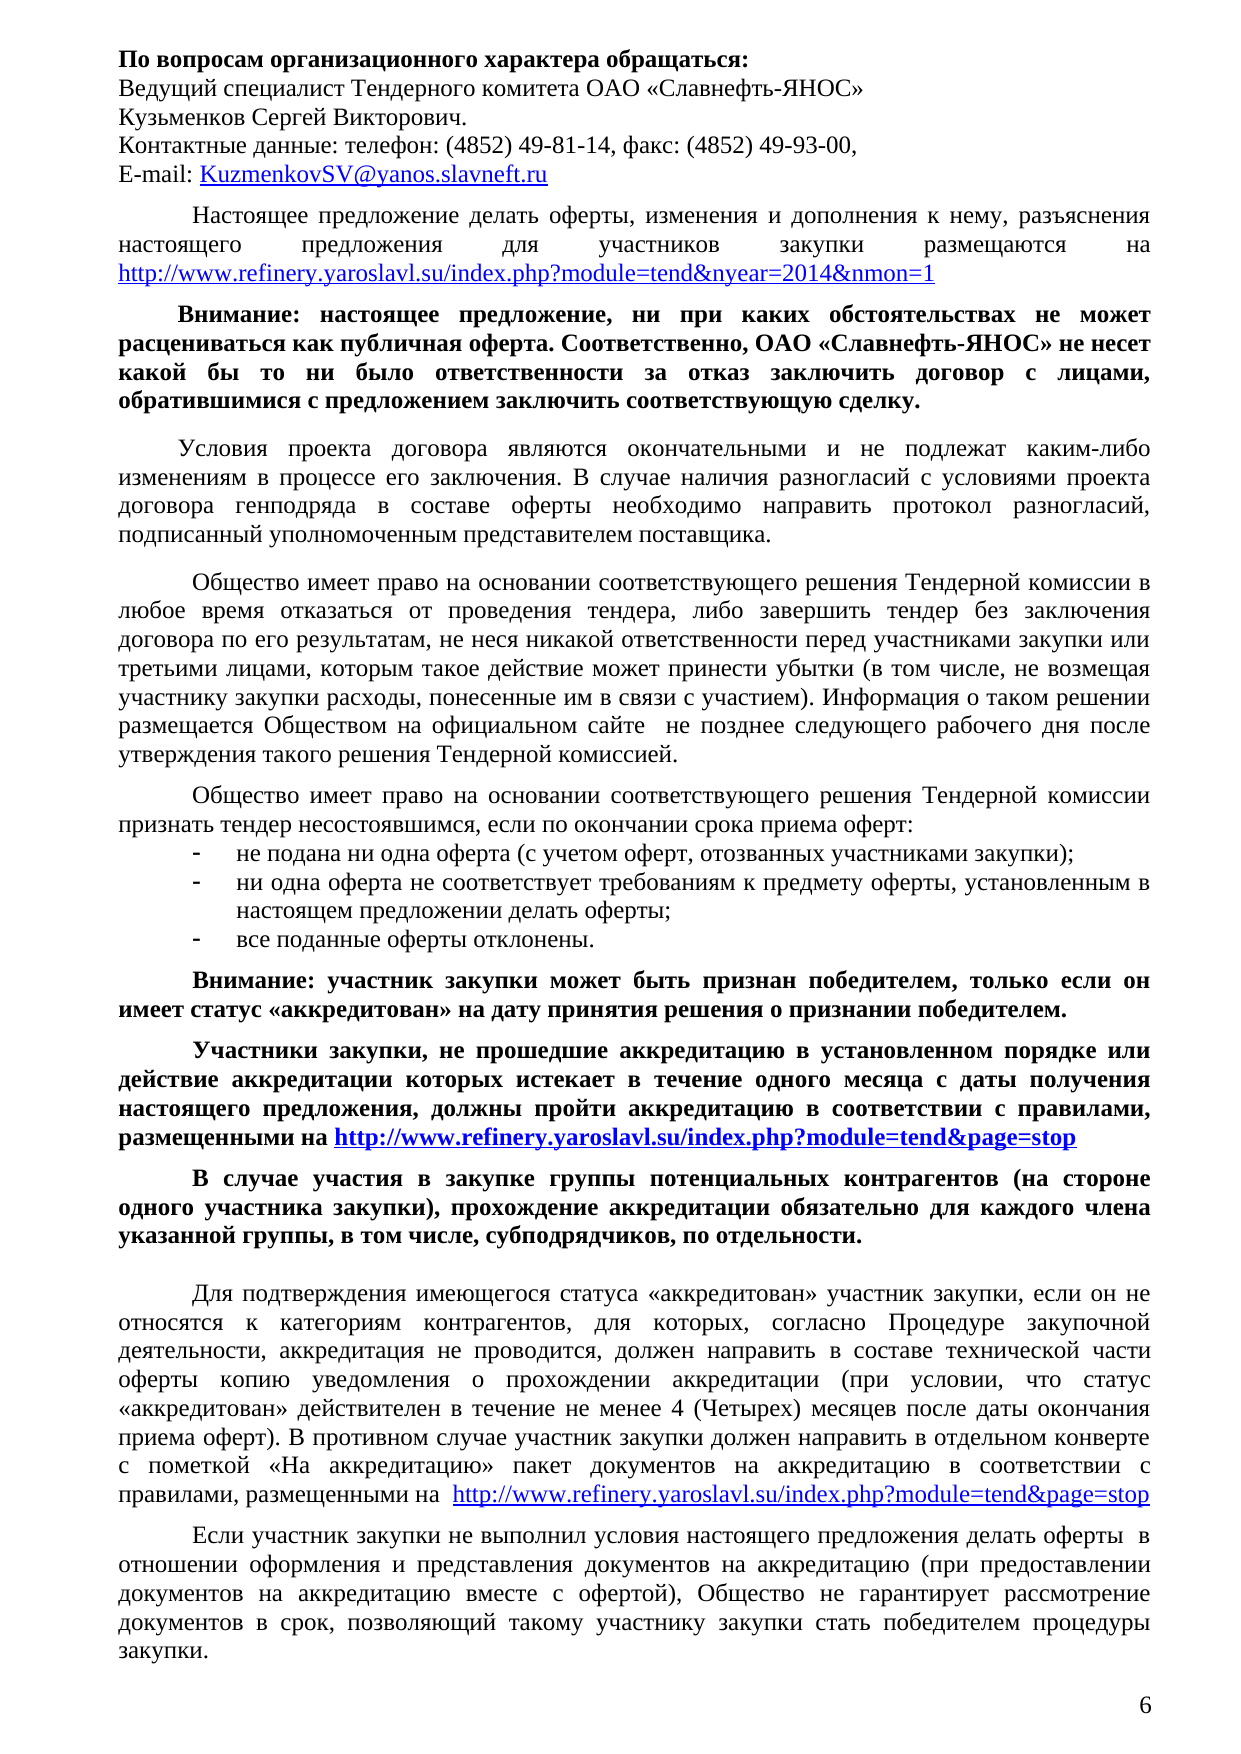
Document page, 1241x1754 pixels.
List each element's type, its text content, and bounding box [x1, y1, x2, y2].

text Кузьменков Сергей Викторович. [118, 102, 1152, 131]
text Общество имеет право на основании соответствующего решения Тендерной комиссии признать тендер несостоявшимся, если по окончании срока приема оферт: [118, 781, 1152, 838]
list не подана ни одна оферта (с учетом оферт, отозванных участниками закупки); [192, 838, 1152, 867]
text Внимание: участник закупки может быть признан победителем, только если он имеет статус «аккредитован» на дату принятия решения о признании победителем. [118, 966, 1152, 1023]
text Условия проекта договора являются окончательными и не подлежат каким-либо изменениям в процессе его заключения. В случае наличия разногласий с условиями проекта договора генподряда в составе оферты необходимо направить протокол разногласий, подписанный уполномоченным представителем поставщика. [118, 433, 1152, 548]
list все поданные оферты отклонены. [192, 924, 1152, 953]
list ни одна оферта не соответствует требованиям к предмету оферты, установленным в настоящем предложении делать оферты; [192, 867, 1152, 924]
text Контактные данные: телефон: (4852) 49-81-14, факс: (4852) 49-93-00, [118, 131, 1152, 159]
text Если участник закупки не выполнил условия настоящего предложения делать оферты в отношении оформления и представления документов на аккредитацию (при предоставлении документов на аккредитацию вместе с офертой), Общество не гарантирует рассмотрение документов в срок, позволяющий такому участнику закупки стать победителем процедуры закупки. [118, 1521, 1152, 1664]
text Для подтверждения имеющегося статуса «аккредитован» участник закупки, если он не относятся к категориям контрагентов, для которых, согласно Процедуре закупочной деятельности, аккредитация не проводится, должен направить в составе технической части оферты копию уведомления о прохождении аккредитации (при условии, что статус «аккредитован» действителен в течение не менее 4 (Четырех) месяцев после даты окончания приема оферт). В противном случае участник закупки должен направить в отдельном конверте с пометкой «На аккредитацию» пакет документов на аккредитацию в соответствии с правилами, размещенными на http://www.refinery.yaroslavl.su/index.php?module=tend&page=stop [118, 1278, 1152, 1508]
text Внимание: настоящее предложение, ни при каких обстоятельствах не может расцениваться как публичная оферта. Соответственно, ОАО «Славнефть-ЯНОС» не несет какой бы то ни было ответственности за отказ заключить договор с лицами, обратившимися с предложением заключить соответствующую сделку. [118, 299, 1152, 414]
text В случае участия в закупке группы потенциальных контрагентов (на стороне одного участника закупки), прохождение аккредитации обязательно для каждого члена указанной группы, в том числе, субподрядчиков, по отдельности. [118, 1163, 1152, 1249]
text Общество имеет право на основании соответствующего решения Тендерной комиссии в любое время отказаться от проведения тендера, либо завершить тендер без заключения договора по его результатам, не неся никакой ответственности перед участниками закупки или третьими лицами, которым такое действие может принести убытки (в том числе, не возмещая участнику закупки расходы, понесенные им в связи с участием). Информация о таком решении размещается Обществом на официальном сайте не позднее следующего рабочего дня после утверждения такого решения Тендерной комиссией. [118, 567, 1152, 768]
text E-mail: KuzmenkovSV@yanos.slavneft.ru [118, 159, 1152, 188]
text Настоящее предложение делать оферты, изменения и дополнения к нему, разъяснения настоящего предложения для участников закупки размещаются на http://www.refinery.yaroslavl.su/index.php?module=tend&nyear=2014&nmon=1 [118, 201, 1152, 287]
text Ведущий специалист Тендерного комитета ОАО «Славнефть-ЯНОС» [118, 73, 1152, 102]
text Участники закупки, не прошедшие аккредитацию в установленном порядке или действие аккредитации которых истекает в течение одного месяца с даты получения настоящего предложения, должны пройти аккредитацию в соответствии с правилами, размещенными на http://www.refinery.yaroslavl.su/index.php?module=tend&page=stop [118, 1036, 1152, 1151]
text По вопросам организационного характера обращаться: [118, 44, 1152, 73]
